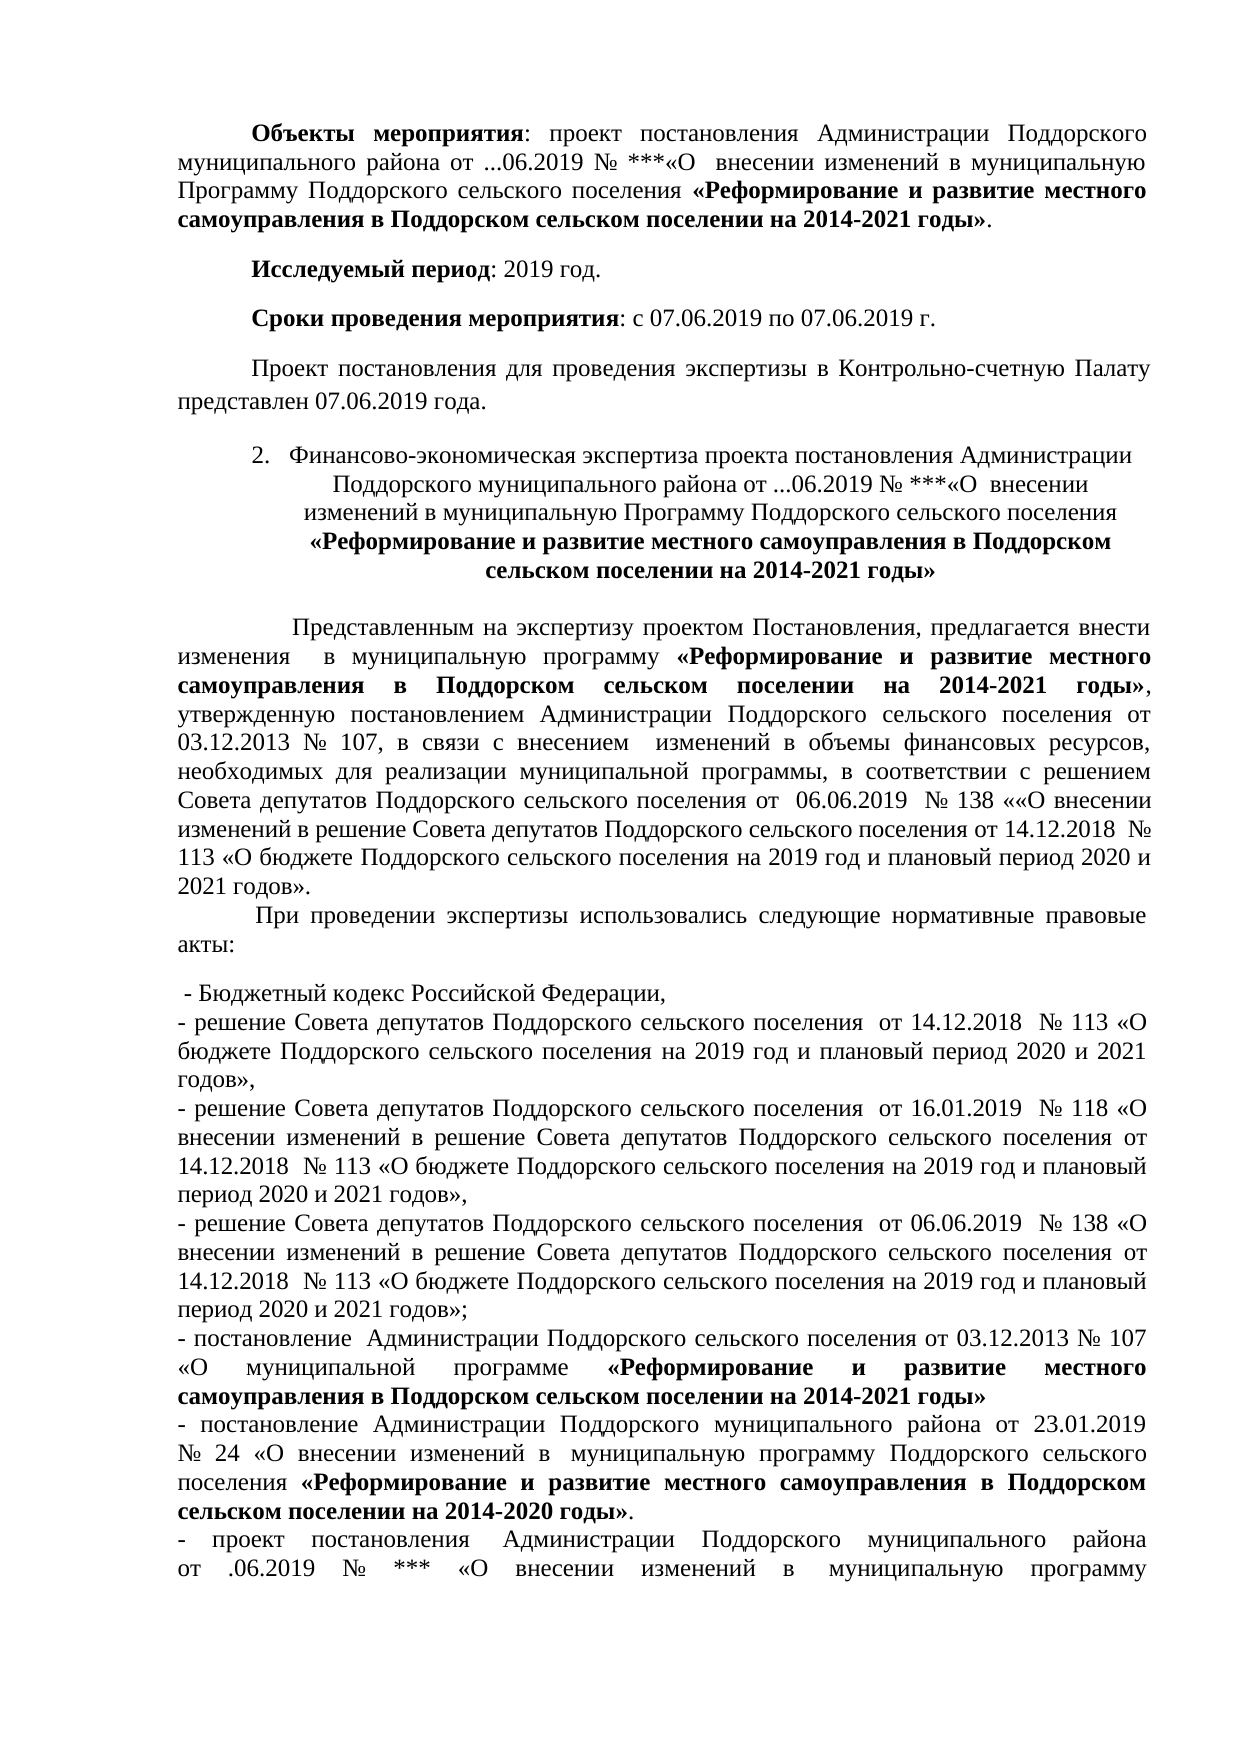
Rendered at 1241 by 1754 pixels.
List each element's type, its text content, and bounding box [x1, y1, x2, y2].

text Объекты мероприятия: проект постановления Администрации Поддорского муниципального района от ...06.2019 № ***«О внесении изменений в муниципальную Программу Поддорского сельского поселения «Реформирование и развитие местного самоуправления в Поддорском сельском поселении на 2014-2021 годы». [177, 118, 1147, 233]
text Представленным на экспертизу проектом Постановления, предлагается внести изменения в муниципальную программу «Реформирование и развитие местного самоуправления в Поддорском сельском поселении на 2014-2021 годы», утвержденную постановлением Администрации Поддорского сельского поселения от 03.12.2013 № 107, в связи с внесением изменений в объемы финансовых ресурсов, необходимых для реализации муниципальной программы, в соответствии с решением Совета депутатов Поддорского сельского поселения от 06.06.2019 № 138 ««О внесении изменений в решение Совета депутатов Поддорского сельского поселения от 14.12.2018 № 113 «О бюджете Поддорского сельского поселения на 2019 год и плановый период 2020 и 2021 годов». [177, 612, 1152, 900]
text Проект постановления для проведения экспертизы в Контрольно-счетную Палату представлен 07.06.2019 года. [177, 353, 1152, 415]
text - Бюджетный кодекс Российской Федерации, [177, 978, 1147, 1007]
text При проведении экспертизы использовались следующие нормативные правовые акты: [177, 900, 1147, 957]
list Финансово-экономическая экспертиза проекта постановления Администрации Поддорского муниципального района от ...06.2019 № ***«О внесении изменений в муниципальную Программу Поддорского сельского поселения «Реформирование и развитие местного самоуправления в Поддорском сельском поселении на 2014-2021 годы» [236, 440, 1147, 584]
text Исследуемый период: 2019 год. [177, 254, 1147, 283]
text - постановление Администрации Поддорского сельского поселения от 03.12.2013 № 107 «О муниципальной программе «Реформирование и развитие местного самоуправления в Поддорском сельском поселении на 2014-2021 годы» [177, 1323, 1147, 1409]
text Сроки проведения мероприятия: с 07.06.2019 по 07.06.2019 г. [177, 303, 1147, 332]
text - решение Совета депутатов Поддорского сельского поселения от 14.12.2018 № 113 «О бюджете Поддорского сельского поселения на 2019 год и плановый период 2020 и 2021 годов», [177, 1007, 1147, 1093]
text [177, 1524, 1147, 1582]
text - решение Совета депутатов Поддорского сельского поселения от 06.06.2019 № 138 «О внесении изменений в решение Совета депутатов Поддорского сельского поселения от 14.12.2018 № 113 «О бюджете Поддорского сельского поселения на 2019 год и плановый период 2020 и 2021 годов»; [177, 1208, 1147, 1323]
text - решение Совета депутатов Поддорского сельского поселения от 16.01.2019 № 118 «О внесении изменений в решение Совета депутатов Поддорского сельского поселения от 14.12.2018 № 113 «О бюджете Поддорского сельского поселения на 2019 год и плановый период 2020 и 2021 годов», [177, 1093, 1147, 1208]
text - постановление Администрации Поддорского муниципального района от 23.01.2019 № 24 «О внесении изменений в муниципальную программу Поддорского сельского поселения «Реформирование и развитие местного самоуправления в Поддорском сельском поселении на 2014-2020 годы». [177, 1409, 1147, 1524]
